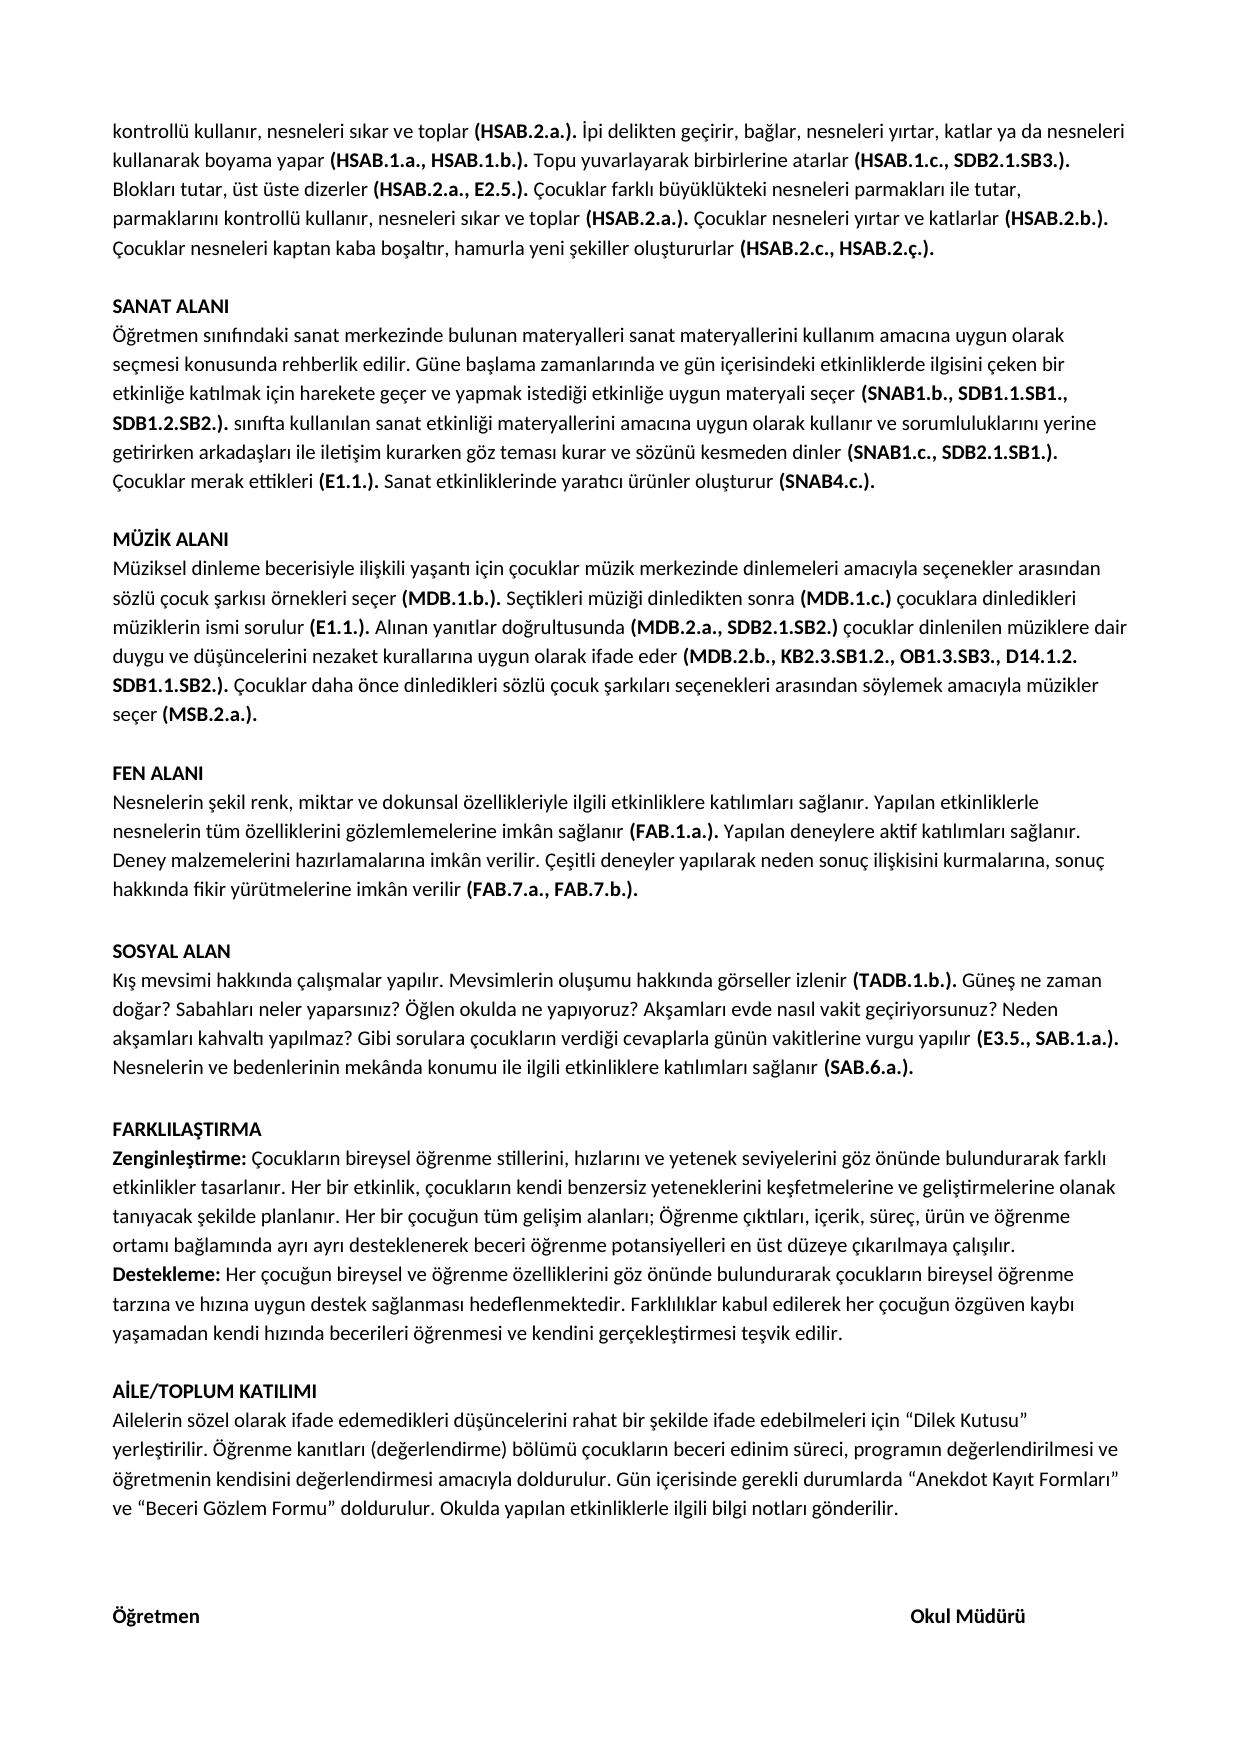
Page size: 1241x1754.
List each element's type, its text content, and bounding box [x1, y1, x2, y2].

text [112, 118, 1128, 260]
text Öğretmen Okul Müdürü [112, 1603, 1128, 1629]
text AİLE/TOPLUM KATILIMI [112, 1378, 1128, 1404]
text Destekleme: Her çocuğun bireysel ve öğrenme özelliklerini göz önünde bulundurarak çocukların bireysel öğrenme tarzına ve hızına uygun destek sağlanması hedeflenmektedir. Farklılıklar kabul edilerek her çocuğun özgüven kaybı yaşamadan kendi hızında becerileri öğrenmesi ve kendini gerçekleştirmesi teşvik edilir. [112, 1262, 1128, 1345]
text SOSYAL ALAN [112, 938, 1128, 963]
text SANAT ALANI [112, 293, 1128, 318]
text Müziksel dinleme becerisiyle ilişkili yaşantı için çocuklar müzik merkezinde dinlemeleri amacıyla seçenekler arasından sözlü çocuk şarkısı örnekleri seçer (MDB.1.b.). Seçtikleri müziği dinledikten sonra (MDB.1.c.) çocuklara dinledikleri müziklerin ismi sorulur (E1.1.). Alınan yanıtlar doğrultusunda (MDB.2.a., SDB2.1.SB2.) çocuklar dinlenilen müziklere dair duygu ve düşüncelerini nezaket kurallarına uygun olarak ifade eder (MDB.2.b., KB2.3.SB1.2., OB1.3.SB3., D14.1.2. SDB1.1.SB2.). Çocuklar daha önce dinledikleri sözlü çocuk şarkıları seçenekleri arasından söylemek amacıyla müzikler seçer (MSB.2.a.). [112, 556, 1128, 727]
text MÜZİK ALANI [112, 526, 1128, 552]
text Nesnelerin şekil renk, miktar ve dokunsal özellikleriyle ilgili etkinliklere katılımları sağlanır. Yapılan etkinliklerle nesnelerin tüm özelliklerini gözlemlemelerine imkân sağlanır (FAB.1.a.). Yapılan deneylere aktif katılımları sağlanır. Deney malzemelerini hazırlamalarına imkân verilir. Çeşitli deneyler yapılarak neden sonuç ilişkisini kurmalarına, sonuç hakkında fikir yürütmelerine imkân verilir (FAB.7.a., FAB.7.b.). [112, 789, 1128, 902]
text FARKLILAŞTIRMA [112, 1116, 1128, 1141]
text FEN ALANI [112, 760, 1128, 785]
text Ailelerin sözel olarak ifade edemedikleri düşüncelerini rahat bir şekilde ifade edebilmeleri için “Dilek Kutusu” yerleştirilir. Öğrenme kanıtları (değerlendirme) bölümü çocukların beceri edinim süreci, programın değerlendirilmesi ve öğretmenin kendisini değerlendirmesi amacıyla doldurulur. Gün içerisinde gerekli durumlarda “Anekdot Kayıt Formları” ve “Beceri Gözlem Formu” doldurulur. Okulda yapılan etkinliklerle ilgili bilgi notları gönderilir. [112, 1407, 1128, 1520]
text Zenginleştirme: Çocukların bireysel öğrenme stillerini, hızlarını ve yetenek seviyelerini göz önünde bulundurarak farklı etkinlikler tasarlanır. Her bir etkinlik, çocukların kendi benzersiz yeteneklerini keşfetmelerine ve geliştirmelerine olanak tanıyacak şekilde planlanır. Her bir çocuğun tüm gelişim alanları; Öğrenme çıktıları, içerik, süreç, ürün ve öğrenme ortamı bağlamında ayrı ayrı desteklenerek beceri öğrenme potansiyelleri en üst düzeye çıkarılmaya çalışılır. [112, 1145, 1128, 1258]
text Öğretmen sınıfındaki sanat merkezinde bulunan materyalleri sanat materyallerini kullanım amacına uygun olarak seçmesi konusunda rehberlik edilir. Güne başlama zamanlarında ve gün içerisindeki etkinliklerde ilgisini çeken bir etkinliğe katılmak için harekete geçer ve yapmak istediği etkinliğe uygun materyali seçer (SNAB1.b., SDB1.1.SB1., SDB1.2.SB2.). sınıfta kullanılan sanat etkinliği materyallerini amacına uygun olarak kullanır ve sorumluluklarını yerine getirirken arkadaşları ile iletişim kurarken göz teması kurar ve sözünü kesmeden dinler (SNAB1.c., SDB2.1.SB1.). Çocuklar merak ettikleri (E1.1.). Sanat etkinliklerinde yaratıcı ürünler oluşturur (SNAB4.c.). [112, 322, 1128, 493]
text Kış mevsimi hakkında çalışmalar yapılır. Mevsimlerin oluşumu hakkında görseller izlenir (TADB.1.b.). Güneş ne zaman doğar? Sabahları neler yaparsınız? Öğlen okulda ne yapıyoruz? Akşamları evde nasıl vakit geçiriyorsunuz? Neden akşamları kahvaltı yapılmaz? Gibi sorulara çocukların verdiği cevaplarla günün vakitlerine vurgu yapılır (E3.5., SAB.1.a.). Nesnelerin ve bedenlerinin mekânda konumu ile ilgili etkinliklere katılımları sağlanır (SAB.6.a.). [112, 967, 1128, 1080]
